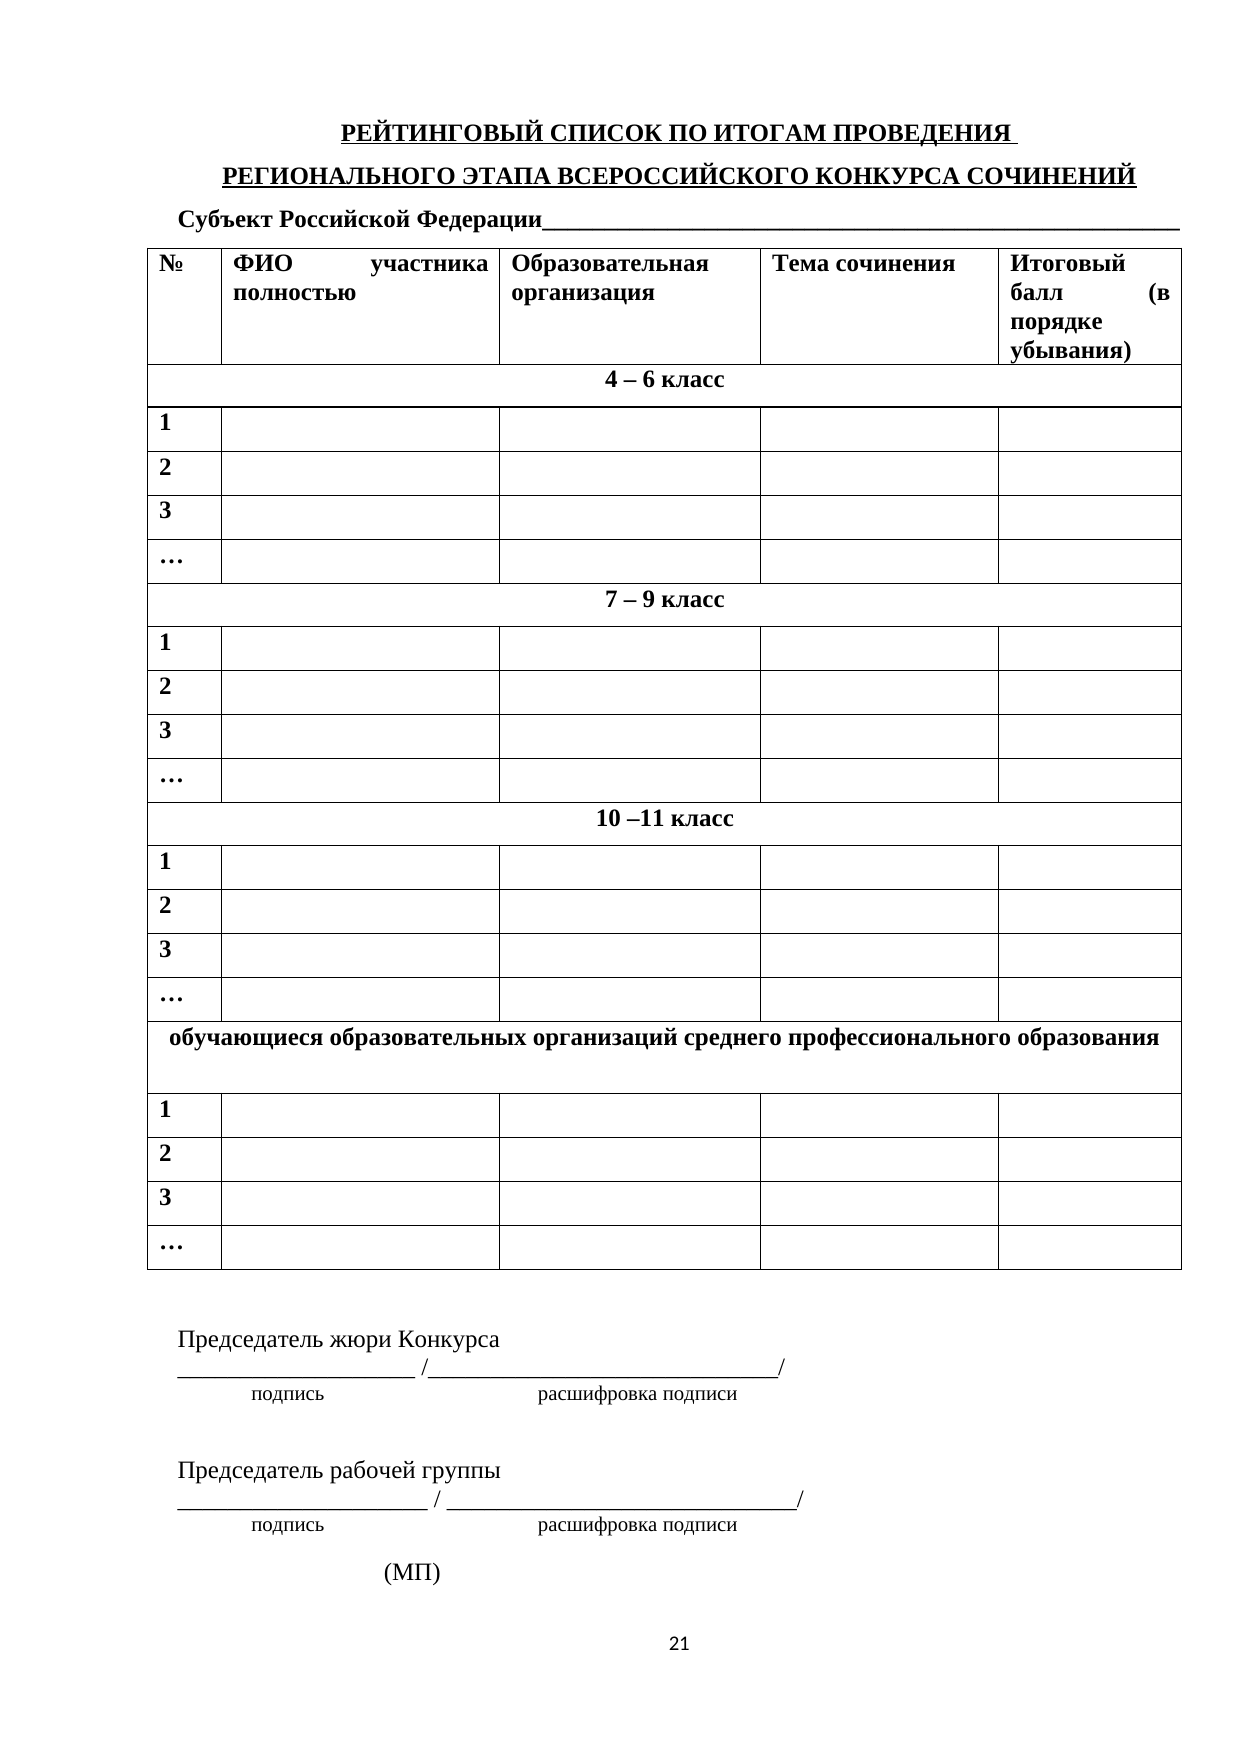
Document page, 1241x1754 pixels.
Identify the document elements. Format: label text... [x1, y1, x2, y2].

table_cell 1 [148, 846, 221, 889]
table_cell [222, 496, 499, 539]
table_cell 1 [148, 1094, 221, 1137]
table_cell … [148, 978, 221, 1021]
table_cell 3 [148, 934, 221, 977]
table_cell [500, 496, 760, 539]
table_cell [999, 934, 1181, 977]
table_cell 1 [148, 627, 221, 670]
table_cell 3 [148, 1182, 221, 1225]
table_cell 7 – 9 класс [148, 584, 1181, 626]
table_cell [500, 671, 760, 714]
table_cell [999, 715, 1181, 758]
table_cell 1 [148, 408, 221, 451]
table_cell 2 [148, 1138, 221, 1181]
table_cell [761, 1226, 998, 1269]
table_cell [761, 1094, 998, 1137]
table_cell [761, 1182, 998, 1225]
table_cell [761, 671, 998, 714]
table_cell [999, 759, 1181, 802]
table_cell [500, 408, 760, 451]
table_cell [500, 627, 760, 670]
table_cell [761, 452, 998, 494]
table_cell [761, 890, 998, 933]
table_cell [999, 408, 1181, 451]
table_cell [500, 540, 760, 583]
table_cell [222, 1226, 499, 1269]
table_cell [761, 934, 998, 977]
table_cell … [148, 540, 221, 583]
table_cell [222, 540, 499, 583]
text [177, 118, 1181, 190]
table_cell [999, 627, 1181, 670]
table_cell [222, 890, 499, 933]
table_cell 4 – 6 класс [148, 365, 1181, 406]
table_cell [500, 452, 760, 494]
table_cell [761, 846, 998, 889]
table_cell [222, 1182, 499, 1225]
table_cell [999, 978, 1181, 1021]
table_cell [999, 540, 1181, 583]
table_header ФИО участника полностью [222, 249, 499, 363]
table_cell [222, 934, 499, 977]
table_cell [500, 1138, 760, 1181]
table_cell [999, 496, 1181, 539]
table_cell [761, 978, 998, 1021]
table_cell 3 [148, 496, 221, 539]
table_cell [999, 846, 1181, 889]
table_cell [500, 846, 760, 889]
table_cell 2 [148, 671, 221, 714]
text подпись расшифровка подписи [177, 1381, 1181, 1405]
table_cell [222, 627, 499, 670]
table_cell 2 [148, 890, 221, 933]
table_cell [999, 890, 1181, 933]
table_cell [500, 759, 760, 802]
table_cell [500, 890, 760, 933]
table_cell [761, 627, 998, 670]
table_cell [999, 1182, 1181, 1225]
table_cell [222, 408, 499, 451]
text ____________________ / ____________________________/ [177, 1484, 1181, 1512]
table_cell [999, 452, 1181, 494]
text (МП) [177, 1557, 1181, 1586]
table_cell [761, 408, 998, 451]
table_cell … [148, 1226, 221, 1269]
table_cell [222, 1094, 499, 1137]
table_cell [999, 671, 1181, 714]
table_cell [222, 978, 499, 1021]
table_cell [222, 1138, 499, 1181]
table_cell [222, 715, 499, 758]
table_cell [222, 759, 499, 802]
table_cell [761, 540, 998, 583]
text Председатель рабочей группы [177, 1455, 1181, 1484]
table_cell [500, 1094, 760, 1137]
table_header № [148, 249, 221, 363]
table_cell 10 –11 класс [148, 803, 1181, 845]
text ___________________ /____________________________/ [177, 1352, 1181, 1381]
table_cell [761, 496, 998, 539]
table_cell [500, 978, 760, 1021]
table_cell 3 [148, 715, 221, 758]
table_cell … [148, 759, 221, 802]
table_cell [761, 715, 998, 758]
text Председатель жюри Конкурса [177, 1324, 1181, 1352]
text подпись расшифровка подписи [177, 1512, 1181, 1536]
table_cell [222, 846, 499, 889]
table_cell 2 [148, 452, 221, 494]
table_cell [500, 1182, 760, 1225]
table_cell [999, 1138, 1181, 1181]
table_cell [999, 1094, 1181, 1137]
table_header Тема сочинения [761, 249, 998, 363]
table_cell [500, 934, 760, 977]
table_cell [761, 1138, 998, 1181]
table_cell [500, 715, 760, 758]
table_cell обучающиеся образовательных организаций среднего профессионального образования [148, 1022, 1181, 1093]
table_cell [500, 1226, 760, 1269]
table_header Образовательная организация [500, 249, 760, 363]
table_cell [999, 1226, 1181, 1269]
table_cell [222, 671, 499, 714]
table_cell [222, 452, 499, 494]
table_cell [761, 759, 998, 802]
table_header Итоговый балл (в порядке убывания) [999, 249, 1181, 363]
text Субъект Российской Федерации___________________________________________________ [177, 204, 1211, 233]
